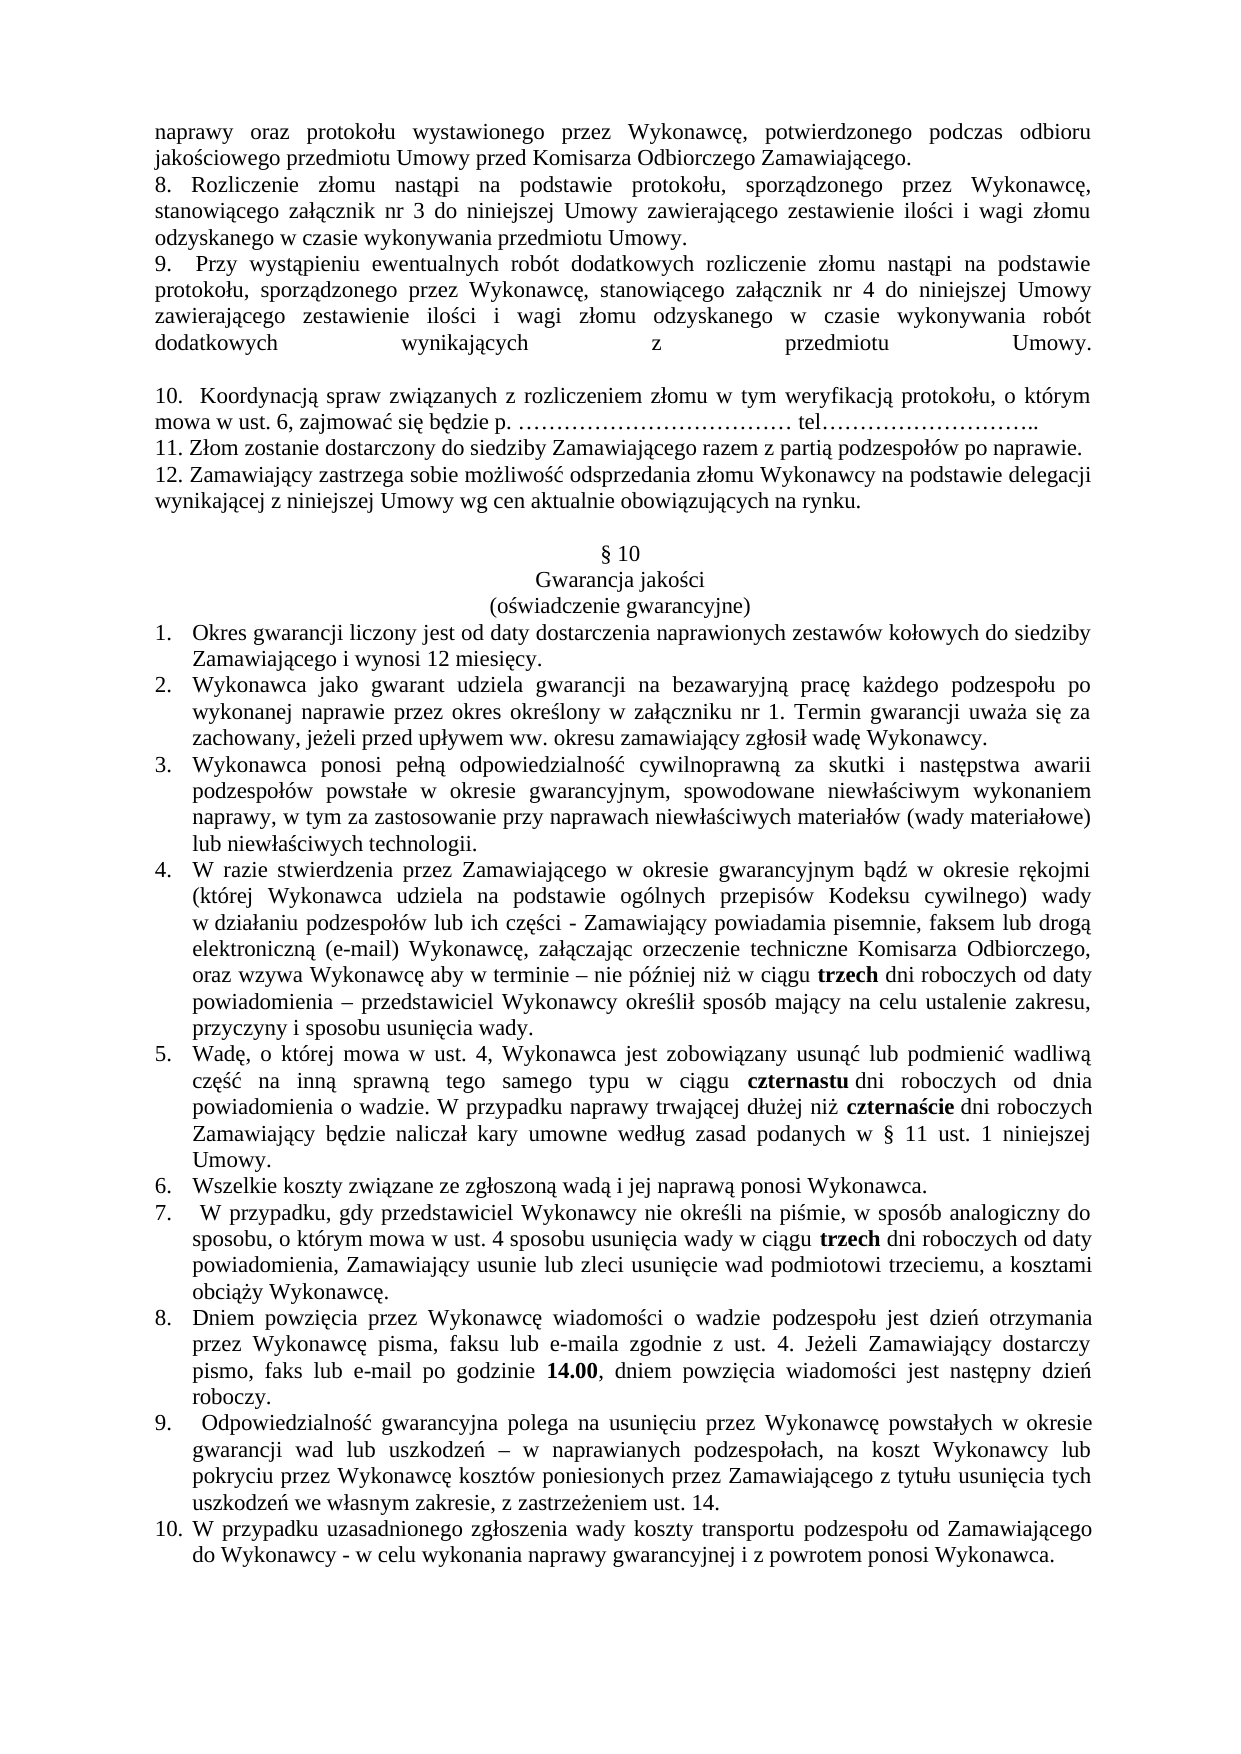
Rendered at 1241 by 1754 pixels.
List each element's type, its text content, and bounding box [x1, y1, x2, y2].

list Wadę, o której mowa w ust. 4, Wykonawca jest zobowiązany usunąć lub podmienić wadliwą część na inną sprawną tego samego typu w ciągu czternastu dni roboczych od dnia powiadomienia o wadzie. W przypadku naprawy trwającej dłużej niż czternaście dni roboczych Zamawiający będzie naliczał kary umowne według zasad podanych w § 11 ust. 1 niniejszej Umowy. [154, 1041, 1092, 1172]
list W przypadku, gdy przedstawiciel Wykonawcy nie określi na piśmie, w sposób analogiczny do sposobu, o którym mowa w ust. 4 sposobu usunięcia wady w ciągu trzech dni roboczych od daty powiadomienia, Zamawiający usunie lub zleci usunięcie wad podmiotowi trzeciemu, a kosztami obciąży Wykonawcę. [154, 1199, 1092, 1304]
text 8. Rozliczenie złomu nastąpi na podstawie protokołu, sporządzonego przez Wykonawcę, stanowiącego załącznik nr 3 do niniejszej Umowy zawierającego zestawienie ilości i wagi złomu odzyskanego w czasie wykonywania przedmiotu Umowy. [154, 171, 1092, 250]
text (oświadczenie gwarancyjne) [148, 592, 1092, 619]
text 12. Zamawiający zastrzega sobie możliwość odsprzedania złomu Wykonawcy na podstawie delegacji wynikającej z niniejszej Umowy wg cen aktualnie obowiązujących na rynku. [154, 461, 1092, 513]
list Odpowiedzialność gwarancyjna polega na usunięciu przez Wykonawcę powstałych w okresie gwarancji wad lub uszkodzeń – w naprawianych podzespołach, na koszt Wykonawcy lub pokryciu przez Wykonawcę kosztów poniesionych przez Zamawiającego z tytułu usunięcia tych uszkodzeń we własnym zakresie, z zastrzeżeniem ust. 14. [154, 1409, 1092, 1515]
list Wykonawca ponosi pełną odpowiedzialność cywilnoprawną za skutki i następstwa awarii podzespołów powstałe w okresie gwarancyjnym, spowodowane niewłaściwym wykonaniem naprawy, w tym za zastosowanie przy naprawach niewłaściwych materiałów (wady materiałowe) lub niewłaściwych technologii. [154, 751, 1092, 856]
text 9. Przy wystąpieniu ewentualnych robót dodatkowych rozliczenie złomu nastąpi na podstawie protokołu, sporządzonego przez Wykonawcę, stanowiącego załącznik nr 4 do niniejszej Umowy zawierającego zestawienie ilości i wagi złomu odzyskanego w czasie wykonywania robót dodatkowych wynikających z przedmiotu Umowy. [154, 250, 1092, 382]
text 10 [148, 540, 1092, 566]
list Dniem powzięcia przez Wykonawcę wiadomości o wadzie podzespołu jest dzień otrzymania przez Wykonawcę pisma, faksu lub e-maila zgodnie z ust. 4. Jeżeli Zamawiający dostarczy pismo, faks lub e-mail po godzinie 14.00, dniem powzięcia wiadomości jest następny dzień roboczy. [154, 1304, 1092, 1409]
text Gwarancja jakości [148, 566, 1092, 592]
list Wykonawca jako gwarant udziela gwarancji na bezawaryjną pracę każdego podzespołu po wykonanej naprawie przez okres określony w załączniku nr 1. Termin gwarancji uważa się za zachowany, jeżeli przed upływem ww. okresu zamawiający zgłosił wadę Wykonawcy. [154, 672, 1092, 751]
list W przypadku uzasadnionego zgłoszenia wady koszty transportu podzespołu od Zamawiającego do Wykonawcy - w celu wykonania naprawy gwarancyjnej i z powrotem ponosi Wykonawca. [154, 1515, 1092, 1568]
text 11. Złom zostanie dostarczony do siedziby Zamawiającego razem z partią podzespołów po naprawie. [154, 434, 1092, 461]
list Okres gwarancji liczony jest od daty dostarczenia naprawionych zestawów kołowych do siedziby Zamawiającego i wynosi 12 miesięcy. [154, 619, 1092, 672]
text 10. Koordynacją spraw związanych z rozliczeniem złomu w tym weryfikacją protokołu, o którym mowa w ust. 6, zajmować się będzie p. ……………………………… tel……………………….. [154, 382, 1092, 434]
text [154, 118, 1092, 171]
list W razie stwierdzenia przez Zamawiającego w okresie gwarancyjnym bądź w okresie rękojmi (której Wykonawca udziela na podstawie ogólnych przepisów Kodeksu cywilnego) wady w działaniu podzespołów lub ich części - Zamawiający powiadamia pisemnie, faksem lub drogą elektroniczną (e-mail) Wykonawcę, załączając orzeczenie techniczne Komisarza Odbiorczego, oraz wzywa Wykonawcę aby w terminie – nie później niż w ciągu trzech dni roboczych od daty powiadomienia – przedstawiciel Wykonawcy określił sposób mający na celu ustalenie zakresu, przyczyny i sposobu usunięcia wady. [154, 856, 1092, 1041]
list Wszelkie koszty związane ze zgłoszoną wadą i jej naprawą ponosi Wykonawca. [154, 1172, 1092, 1199]
